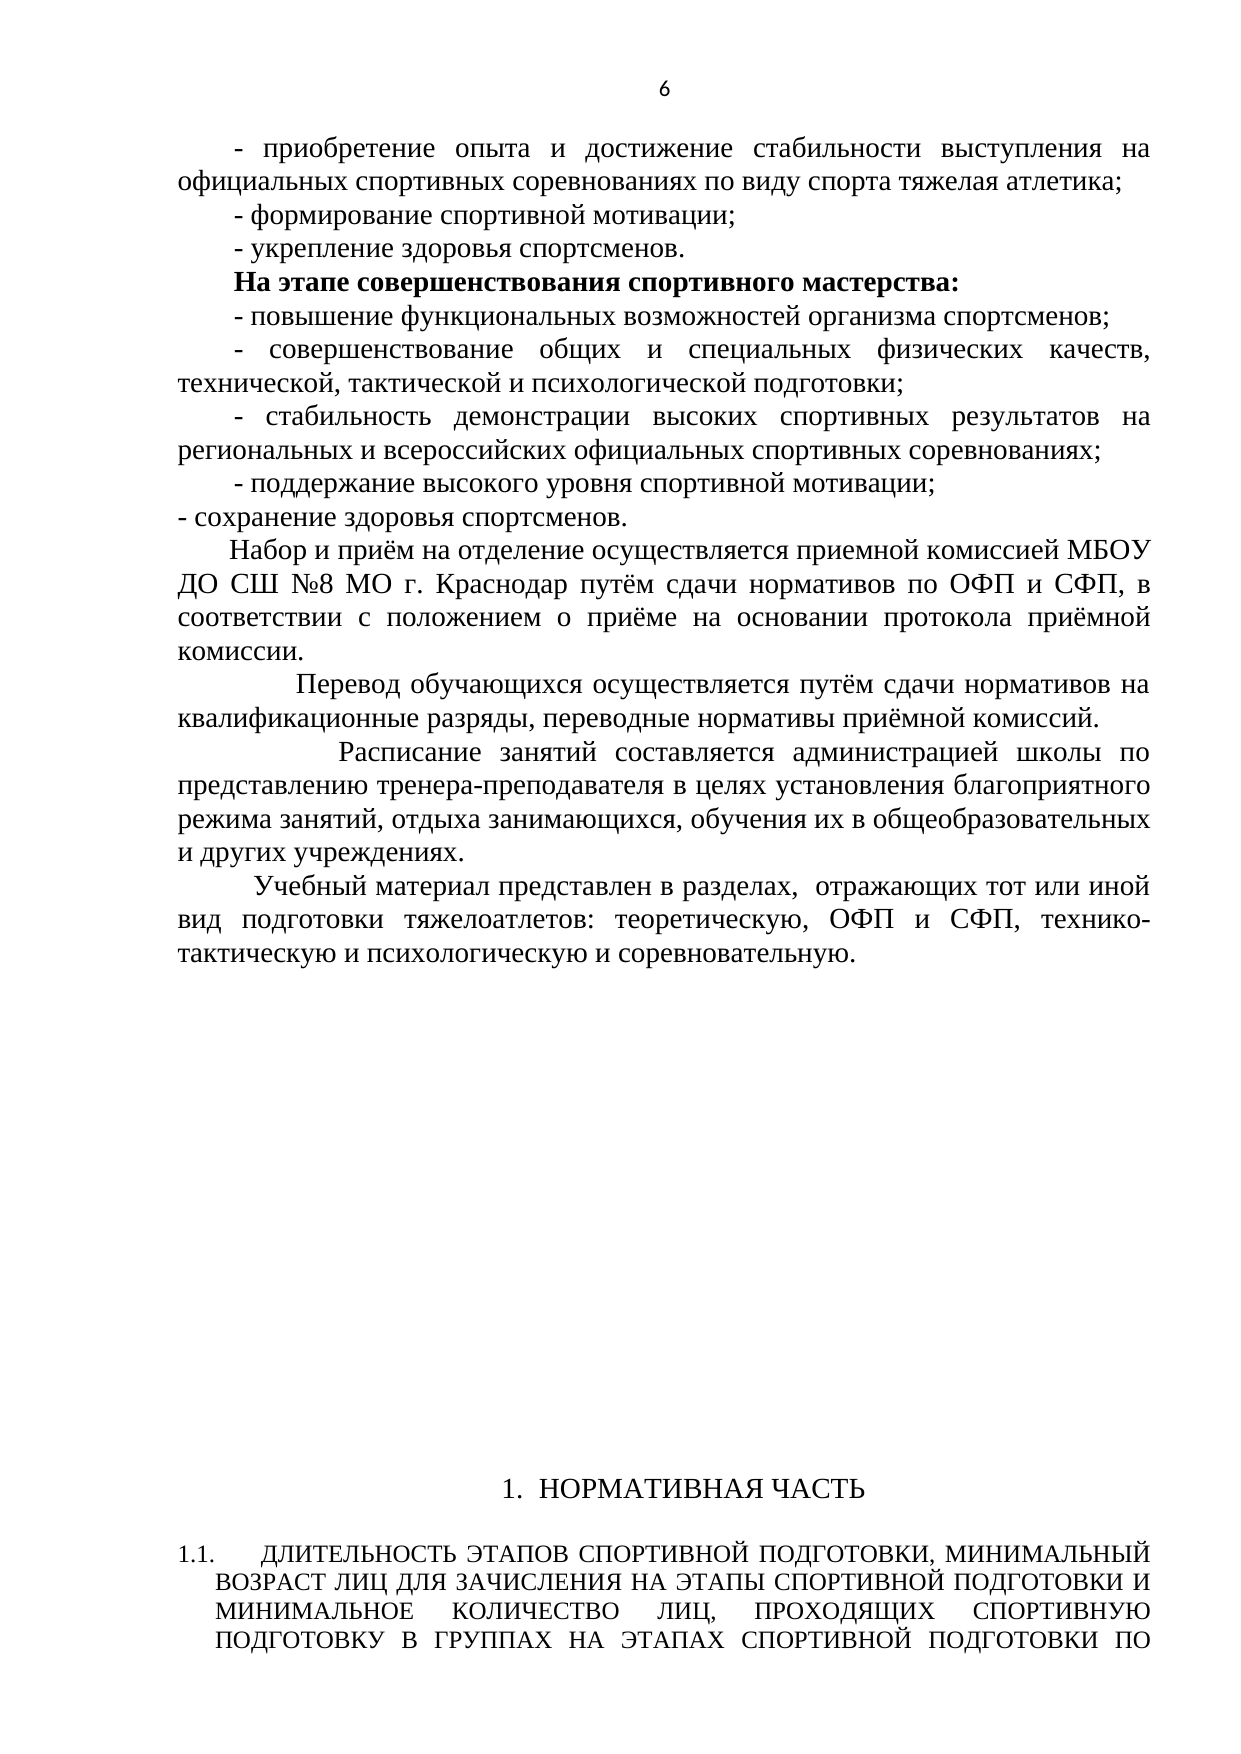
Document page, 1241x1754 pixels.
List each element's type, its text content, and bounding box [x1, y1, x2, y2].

text Учебный материал представлен в разделах, отражающих тот или иной вид подготовки тяжелоатлетов: теоретическую, ОФП и СФП, технико-тактическую и психологическую и соревновательную. [177, 868, 1152, 968]
text Расписание занятий составляется администрацией школы по представлению тренера-преподавателя в целях установления благоприятного режима занятий, отдыха занимающихся, обучения их в общеобразовательных и других учреждениях. [177, 734, 1152, 868]
text - формирование спортивной мотивации; [177, 197, 1152, 231]
list НОРМАТИВНАЯ ЧАСТЬ [215, 1472, 1152, 1505]
text - приобретение опыта и достижение стабильности выступления на официальных спортивных соревнованиях по виду спорта тяжелая атлетика; [177, 130, 1152, 197]
text Набор и приём на отделение осуществляется приемной комиссией МБОУ ДО СШ №8 МО г. Краснодар путём сдачи нормативов по ОФП и СФП, в соответствии с положением о приёме на основании протокола приёмной комиссии. [177, 532, 1152, 667]
text - сохранение здоровья спортсменов. [177, 499, 1152, 532]
text - укрепление здоровья спортсменов. [177, 231, 1152, 264]
text - стабильность демонстрации высоких спортивных результатов на региональных и всероссийских официальных спортивных соревнованиях; [177, 398, 1152, 465]
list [177, 1539, 1152, 1654]
text - повышение функциональных возможностей организма спортсменов; [177, 298, 1152, 331]
text - поддержание высокого уровня спортивной мотивации; [177, 465, 1152, 499]
text На этапе совершенствования спортивного мастерства: [177, 264, 1152, 298]
text Перевод обучающихся осуществляется путём сдачи нормативов на квалификационные разряды, переводные нормативы приёмной комиссий. [177, 667, 1152, 734]
text - совершенствование общих и специальных физических качеств, технической, тактической и психологической подготовки; [177, 331, 1152, 398]
